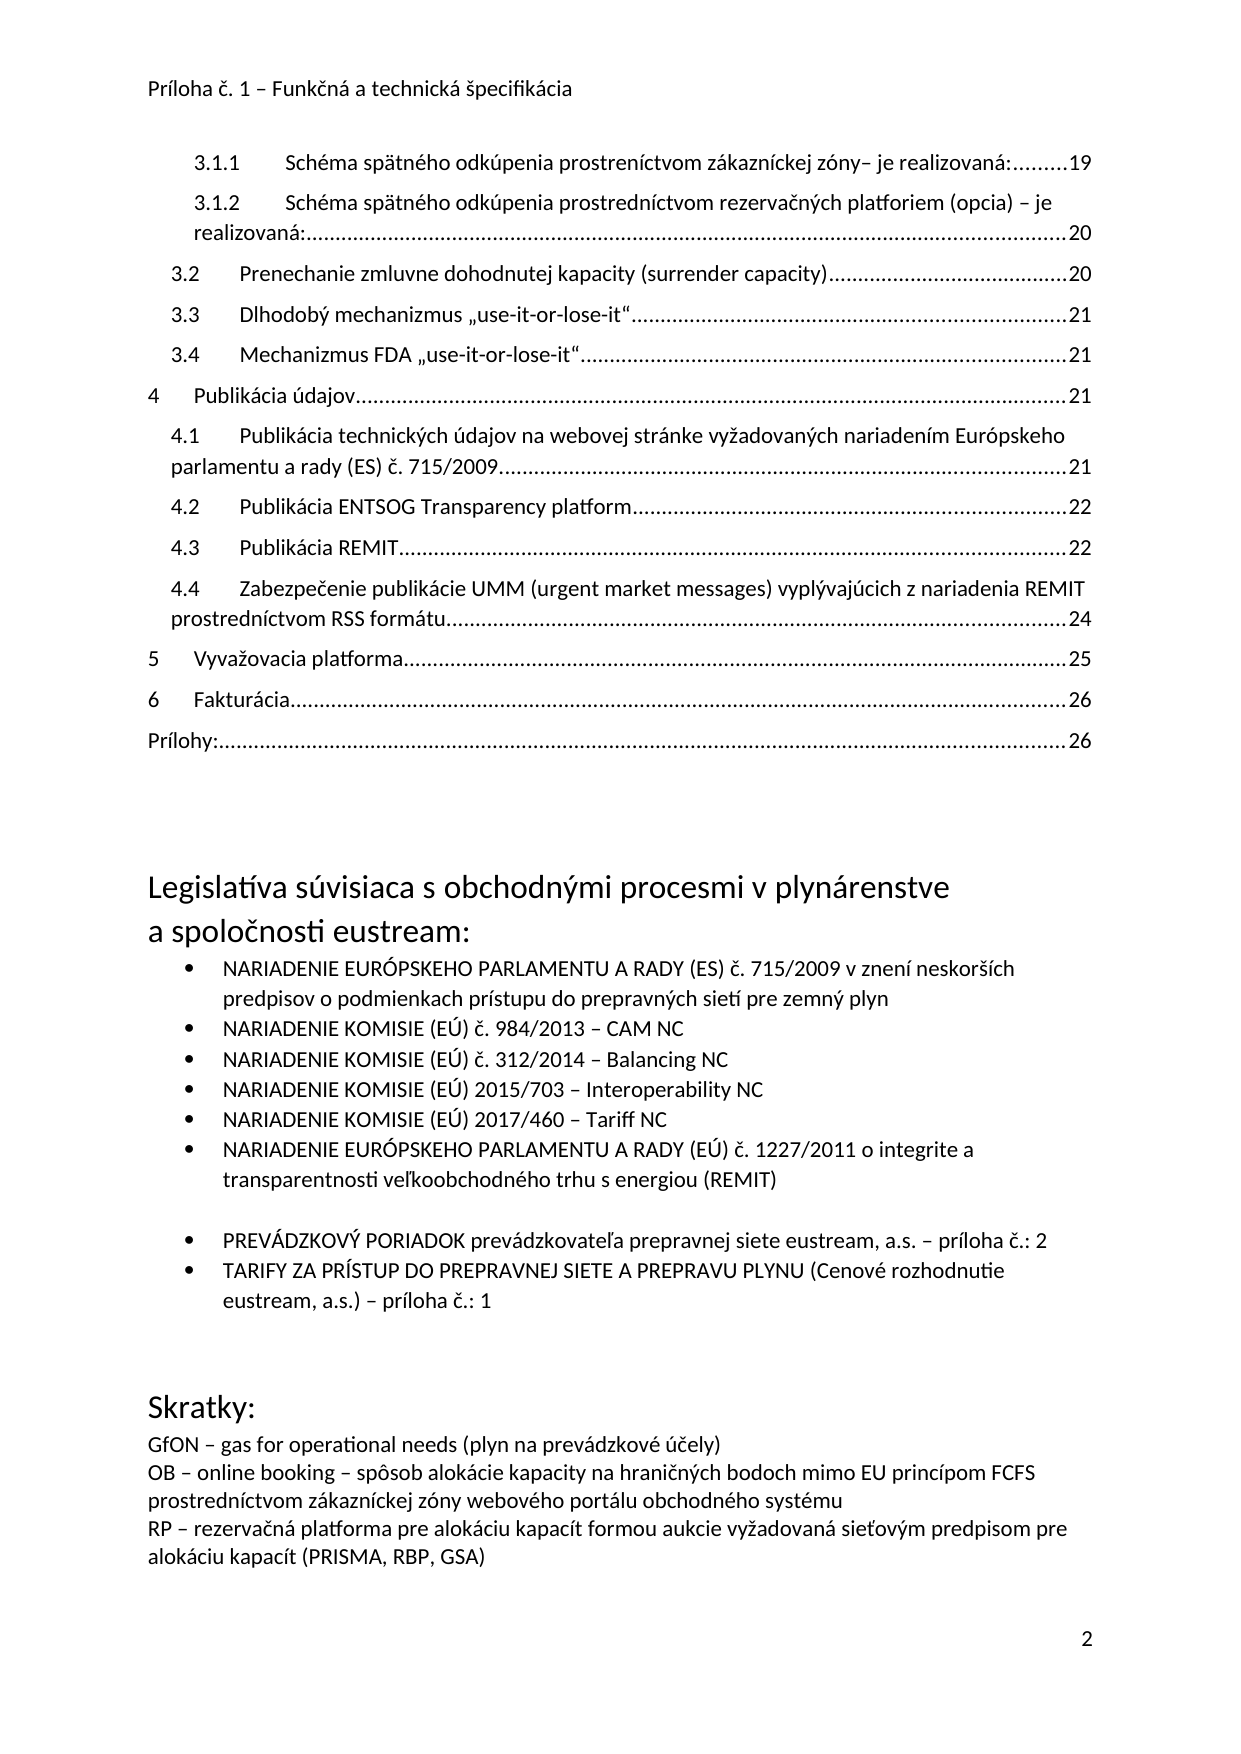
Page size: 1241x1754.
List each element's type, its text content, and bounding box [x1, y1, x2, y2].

text GfON – gas for operational needs (plyn na prevádzkové účely) [148, 1430, 1093, 1458]
list PREVÁDZKOVÝ PORIADOK prevádzkovateľa prepravnej siete eustream, a.s. – príloha č.: 2 [185, 1226, 1093, 1254]
subtitle Legislatíva súvisiaca s obchodnými procesmi v plynárenstve a spoločnosti eustream: [148, 866, 1093, 951]
list NARIADENIE EURÓPSKEHO PARLAMENTU A RADY (ES) č. 715/2009 v znení neskorších predpisov o podmienkach prístupu do prepravných sietí pre zemný plyn [185, 954, 1093, 1012]
list NARIADENIE KOMISIE (EÚ) č. 984/2013 – CAM NC [185, 1014, 1093, 1043]
list NARIADENIE KOMISIE (EÚ) 2015/703 – Interoperability NC [185, 1075, 1093, 1103]
list NARIADENIE EURÓPSKEHO PARLAMENTU A RADY (EÚ) č. 1227/2011 o integrite a transparentnosti veľkoobchodného trhu s energiou (REMIT) [185, 1135, 1093, 1194]
list TARIFY ZA PRÍSTUP DO PREPRAVNEJ SIETE A PREPRAVU PLYNU (Cenové rozhodnutie eustream, a.s.) – príloha č.: 1 [185, 1256, 1093, 1314]
text OB – online booking – spôsob alokácie kapacity na hraničných bodoch mimo EU princípom FCFS prostredníctvom zákazníckej zóny webového portálu obchodného systému [148, 1458, 1093, 1514]
text RP – rezervačná platforma pre alokáciu kapacít formou aukcie vyžadovaná sieťovým predpisom pre alokáciu kapacít (PRISMA, RBP, GSA) [148, 1514, 1093, 1570]
subtitle Skratky: [148, 1386, 1093, 1427]
list NARIADENIE KOMISIE (EÚ) 2017/460 – Tariff NC [185, 1105, 1093, 1133]
list NARIADENIE KOMISIE (EÚ) č. 312/2014 – Balancing NC [185, 1045, 1093, 1073]
